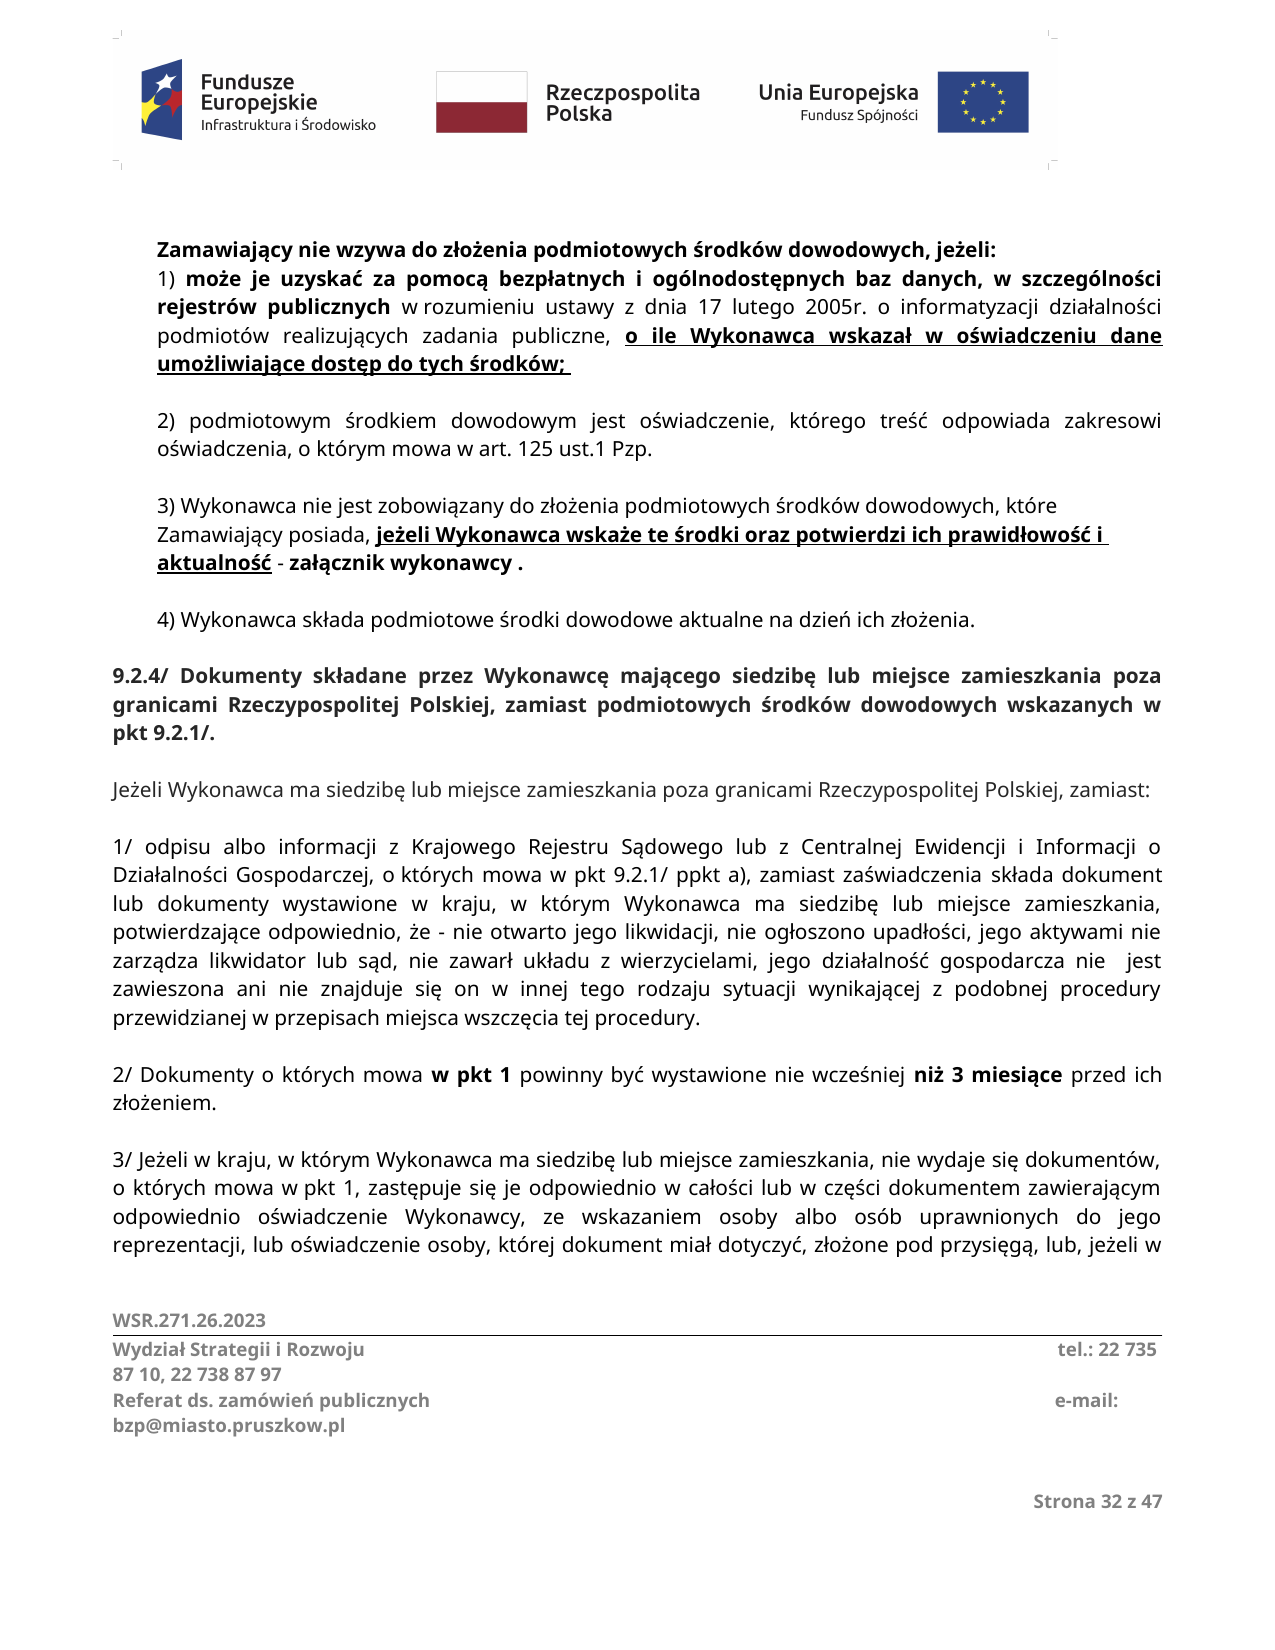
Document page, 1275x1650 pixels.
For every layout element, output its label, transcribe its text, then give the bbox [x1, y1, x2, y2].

picture [112, 30, 1058, 170]
text 2/ Dokumenty o których mowa w pkt 1 powinny być wystawione nie wcześniej niż 3 miesiące przed ich złożeniem. [112, 1060, 1162, 1117]
text 2) podmiotowym środkiem dowodowym jest oświadczenie, którego treść odpowiada zakresowi oświadczenia, o którym mowa w art. 125 ust.1 Pzp. [157, 406, 1162, 463]
text 4) Wykonawca składa podmiotowe środki dowodowe aktualne na dzień ich złożenia. [157, 605, 1162, 633]
text 3) Wykonawca nie jest zobowiązany do złożenia podmiotowych środków dowodowych, które Zamawiający posiada, jeżeli Wykonawca wskaże te środki oraz potwierdzi ich prawidłowość i aktualność - załącznik wykonawcy . [157, 491, 1162, 577]
text Zamawiający nie wzywa do złożenia podmiotowych środków dowodowych, jeżeli: [157, 235, 1162, 264]
text Jeżeli Wykonawca ma siedzibę lub miejsce zamieszkania poza granicami Rzeczypospolitej Polskiej, zamiast: [112, 775, 1162, 804]
text 1) może je uzyskać za pomocą bezpłatnych i ogólnodostępnych baz danych, w szczególności rejestrów publicznych w rozumieniu ustawy z dnia 17 lutego 2005r. o informatyzacji działalności podmiotów realizujących zadania publiczne, o ile Wykonawca wskazał w oświadczeniu dane umożliwiające dostęp do tych środków; [157, 264, 1162, 378]
text 9.2.4/ Dokumenty składane przez Wykonawcę mającego siedzibę lub miejsce zamieszkania poza granicami Rzeczypospolitej Polskiej, zamiast podmiotowych środków dowodowych wskazanych w pkt 9.2.1/. [112, 662, 1162, 747]
text 1/ odpisu albo informacji z Krajowego Rejestru Sądowego lub z Centralnej Ewidencji i Informacji o Działalności Gospodarczej, o których mowa w pkt 9.2.1/ ppkt a), zamiast zaświadczenia składa dokument lub dokumenty wystawione w kraju, w którym Wykonawca ma siedzibę lub miejsce zamieszkania, potwierdzające odpowiednio, że - nie otwarto jego likwidacji, nie ogłoszono upadłości, jego aktywami nie zarządza likwidator lub sąd, nie zawarł układu z wierzycielami, jego działalność gospodarcza nie jest zawieszona ani nie znajduje się on w innej tego rodzaju sytuacji wynikającej z podobnej procedury przewidzianej w przepisach miejsca wszczęcia tej procedury. [112, 832, 1162, 1031]
